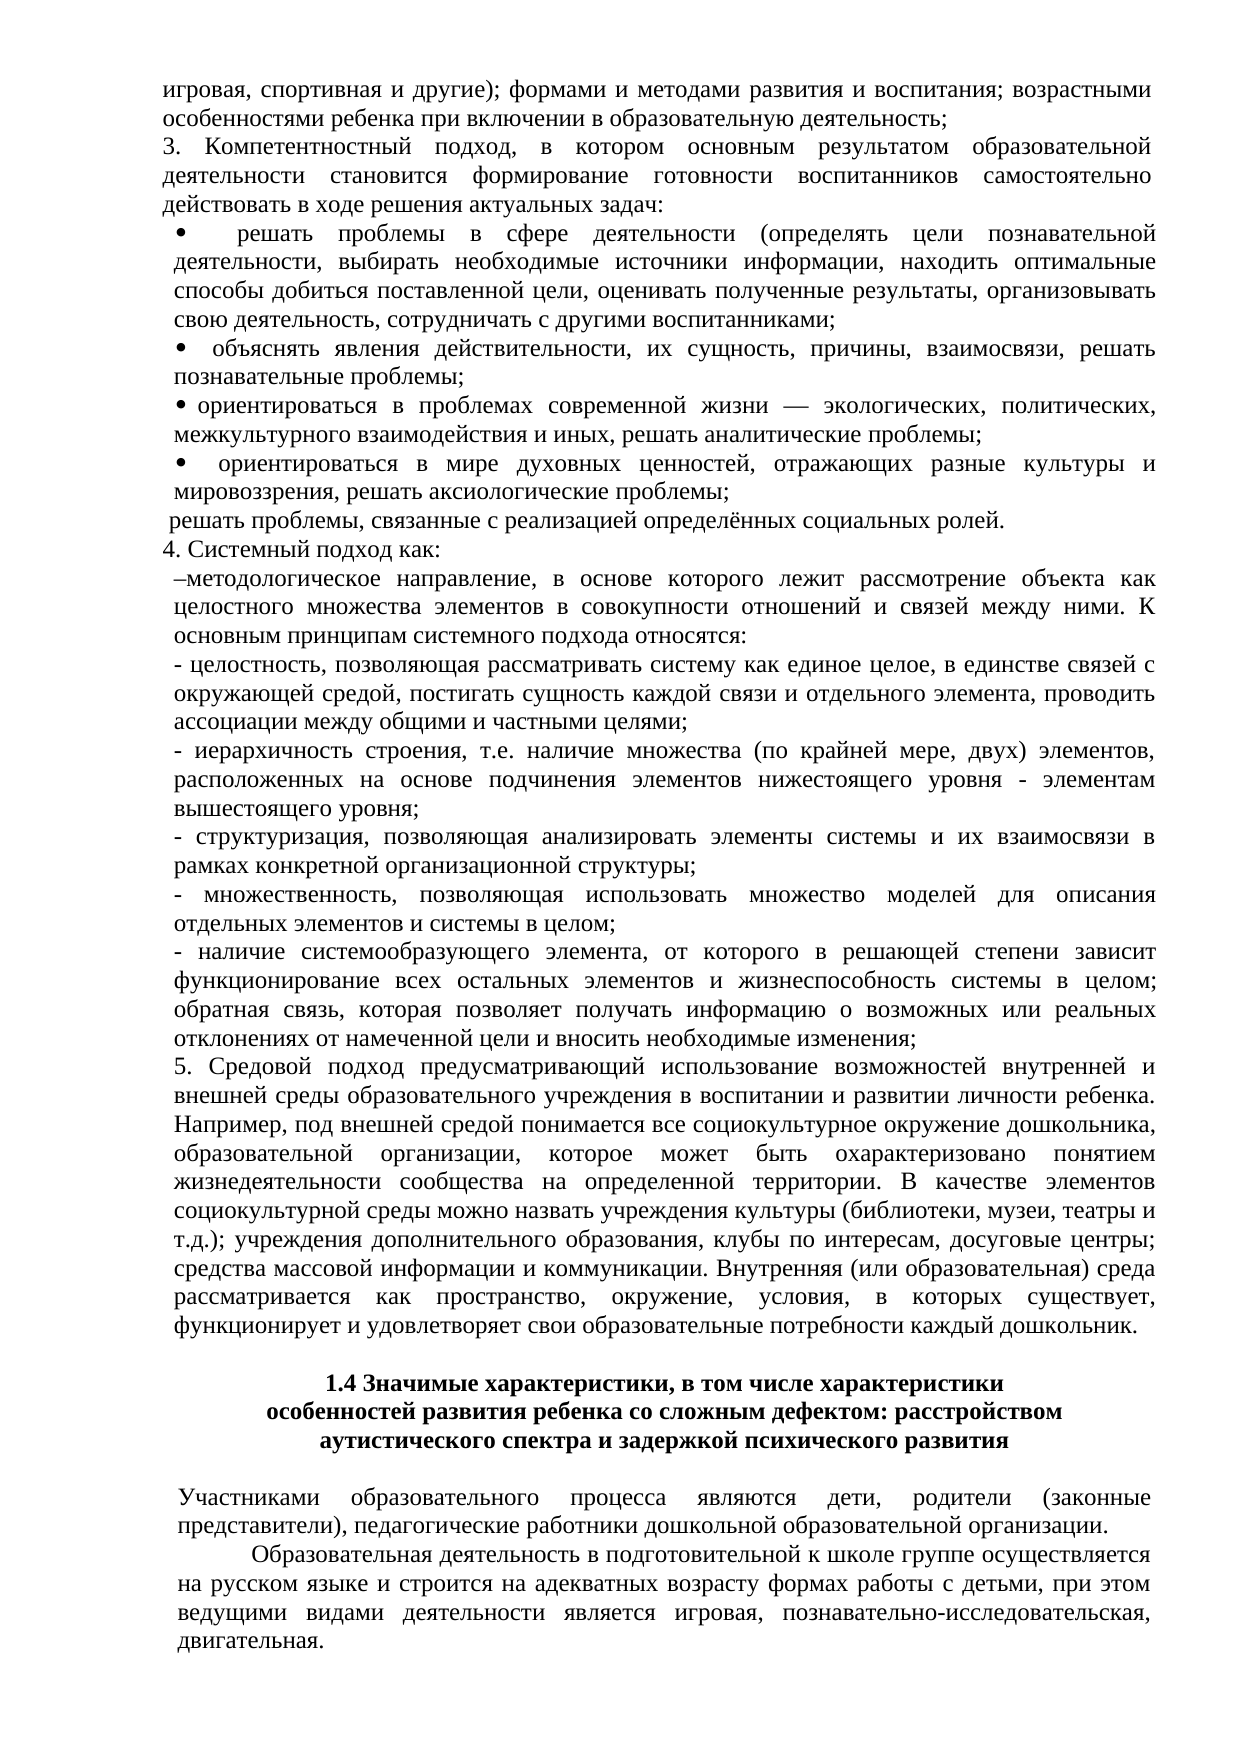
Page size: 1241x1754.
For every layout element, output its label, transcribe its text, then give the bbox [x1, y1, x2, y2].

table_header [163, 74, 1167, 390]
text особенностей развития ребенка со сложным дефектом: расстройством аутистического спектра и задержкой психического развития [177, 1396, 1152, 1454]
text Участниками образовательного процесса являются дети, родители (законные представители), педагогические работники дошкольной образовательной организации. [177, 1482, 1152, 1539]
text 1.4 Значимые характеристики, в том числе характеристики [177, 1368, 1152, 1396]
text Образовательная деятельность в подготовительной к школе группе осуществляется на русском языке и строится на адекватных возрасту формах работы с детьми, при этом ведущими видами деятельности является игровая, познавательно-исследовательская, двигательная. [177, 1539, 1152, 1654]
table_cell ориентироваться в проблемах современной жизни — экологических, политических, межкультурного взаимодействия и иных, решать аналитические проблемы; ориентироваться в мире духовных ценностей, отражающих разные культуры и мировоззрения, решать аксиологические проблемы; решать проблемы, связанные с реализацией определённых социальных ролей. 4. Системный подход как: –методологическое направление, в основе которого лежит рассмотрение объекта как целостного множества элементов в совокупности отношений и связей между ними. К основным принципам системного подхода относятся: - целостность, позволяющая рассматривать систему как единое целое, в единстве связей с окружающей средой, постигать сущность каждой связи и отдельного элемента, проводить ассоциации между общими и частными целями; - иерархичность строения, т.е. наличие множества (по крайней мере, двух) элементов, расположенных на основе подчинения элементов нижестоящего уровня - элементам вышестоящего уровня; - структуризация, позволяющая анализировать элементы системы и их взаимосвязи в рамках конкретной организационной структуры; - множественность, позволяющая использовать множество моделей для описания отдельных элементов и системы в целом; - наличие системообразующего элемента, от которого в решающей степени зависит функционирование всех остальных элементов и жизнеспособность системы в целом; обратная связь, которая позволяет получать информацию о возможных или реальных отклонениях от намеченной цели и вносить необходимые изменения; 5. Средовой подход предусматривающий использование возможностей внутренней и внешней среды образовательного учреждения в воспитании и развитии личности ребенка. Например, под внешней средой понимается все социокультурное окружение дошкольника, образовательной организации, которое может быть охарактеризовано понятием жизнедеятельности сообщества на определенной территории. В качестве элементов социокультурной среды можно назвать учреждения культуры (библиотеки, музеи, театры и т.д.); учреждения дополнительного образования, клубы по интересам, досуговые центры; средства массовой информации и коммуникации. Внутренняя (или образовательная) среда рассматривается как пространство, окружение, условия, в которых существует, функционирует и удовлетворяет свои образовательные потребности каждый дошкольник. [163, 390, 1167, 1339]
